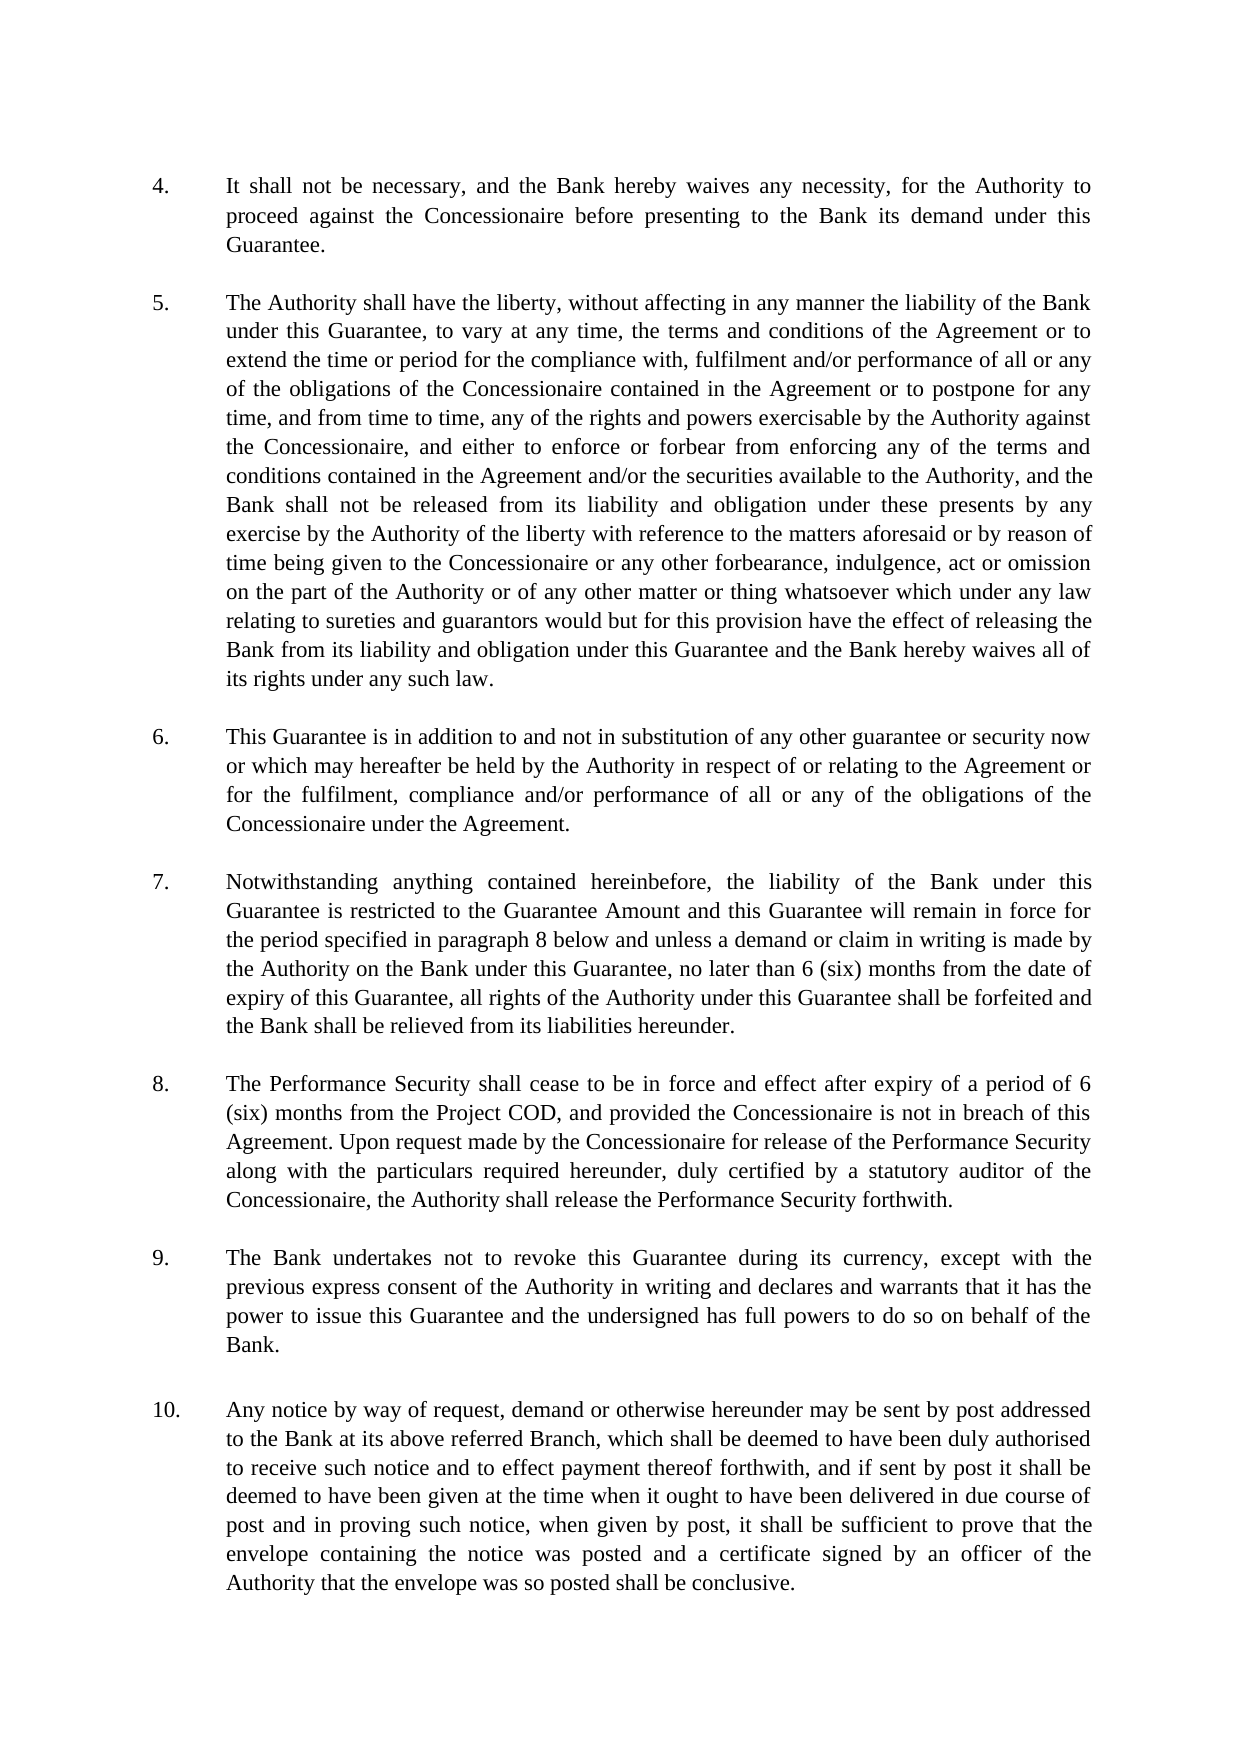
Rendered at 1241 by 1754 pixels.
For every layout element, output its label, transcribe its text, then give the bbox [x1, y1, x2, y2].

list The Authority shall have the liberty, without affecting in any manner the liability of the Bank under this Guarantee, to vary at any time, the terms and conditions of the Agreement or to extend the time or period for the compliance with, fulfilment and/or performance of all or any of the obligations of the Concessionaire contained in the Agreement or to postpone for any time, and from time to time, any of the rights and powers exercisable by the Authority against the Concessionaire, and either to enforce or forbear from enforcing any of the terms and conditions contained in the Agreement and/or the securities available to the Authority, and the Bank shall not be released from its liability and obligation under these presents by any exercise by the Authority of the liberty with reference to the matters aforesaid or by reason of time being given to the Concessionaire or any other forbearance, indulgence, act or omission on the part of the Authority or of any other matter or thing whatsoever which under any law relating to sureties and guarantors would but for this provision have the effect of releasing the Bank from its liability and obligation under this Guarantee and the Bank hereby waives all of its rights under any such law. [152, 288, 1093, 691]
list This Guarantee is in addition to and not in substitution of any other guarantee or security now or which may hereafter be held by the Authority in respect of or relating to the Agreement or for the fulfilment, compliance and/or performance of all or any of the obligations of the Concessionaire under the Agreement. [152, 723, 1093, 836]
list The Performance Security shall cease to be in force and effect after expiry of a period of 6 (six) months from the Project COD, and provided the Concessionaire is not in breach of this Agreement. Upon request made by the Concessionaire for release of the Performance Security along with the particulars required hereunder, duly certified by a statutory auditor of the Concessionaire, the Authority shall release the Performance Security forthwith. [152, 1071, 1093, 1213]
list The Bank undertakes not to revoke this Guarantee during its currency, except with the previous express consent of the Authority in writing and declares and warrants that it has the power to issue this Guarantee and the undersigned has full powers to do so on behalf of the Bank. [152, 1244, 1093, 1357]
list It shall not be necessary, and the Bank hereby waives any necessity, for the Authority to proceed against the Concessionaire before presenting to the Bank its demand under this Guarantee. [152, 172, 1092, 257]
list Any notice by way of request, demand or otherwise hereunder may be sent by post addressed to the Bank at its above referred Branch, which shall be deemed to have been duly authorised to receive such notice and to effect payment thereof forthwith, and if sent by post it shall be deemed to have been given at the time when it ought to have been delivered in due course of post and in proving such notice, when given by post, it shall be sufficient to prove that the envelope containing the notice was posted and a certificate signed by an officer of the Authority that the envelope was so posted shall be conclusive. [152, 1396, 1093, 1596]
list Notwithstanding anything contained hereinbefore, the liability of the Bank under this Guarantee is restricted to the Guarantee Amount and this Guarantee will remain in force for the period specified in paragraph 8 below and unless a demand or claim in writing is made by the Authority on the Bank under this Guarantee, no later than 6 (six) months from the date of expiry of this Guarantee, all rights of the Authority under this Guarantee shall be forfeited and the Bank shall be relieved from its liabilities hereunder. [152, 868, 1093, 1039]
